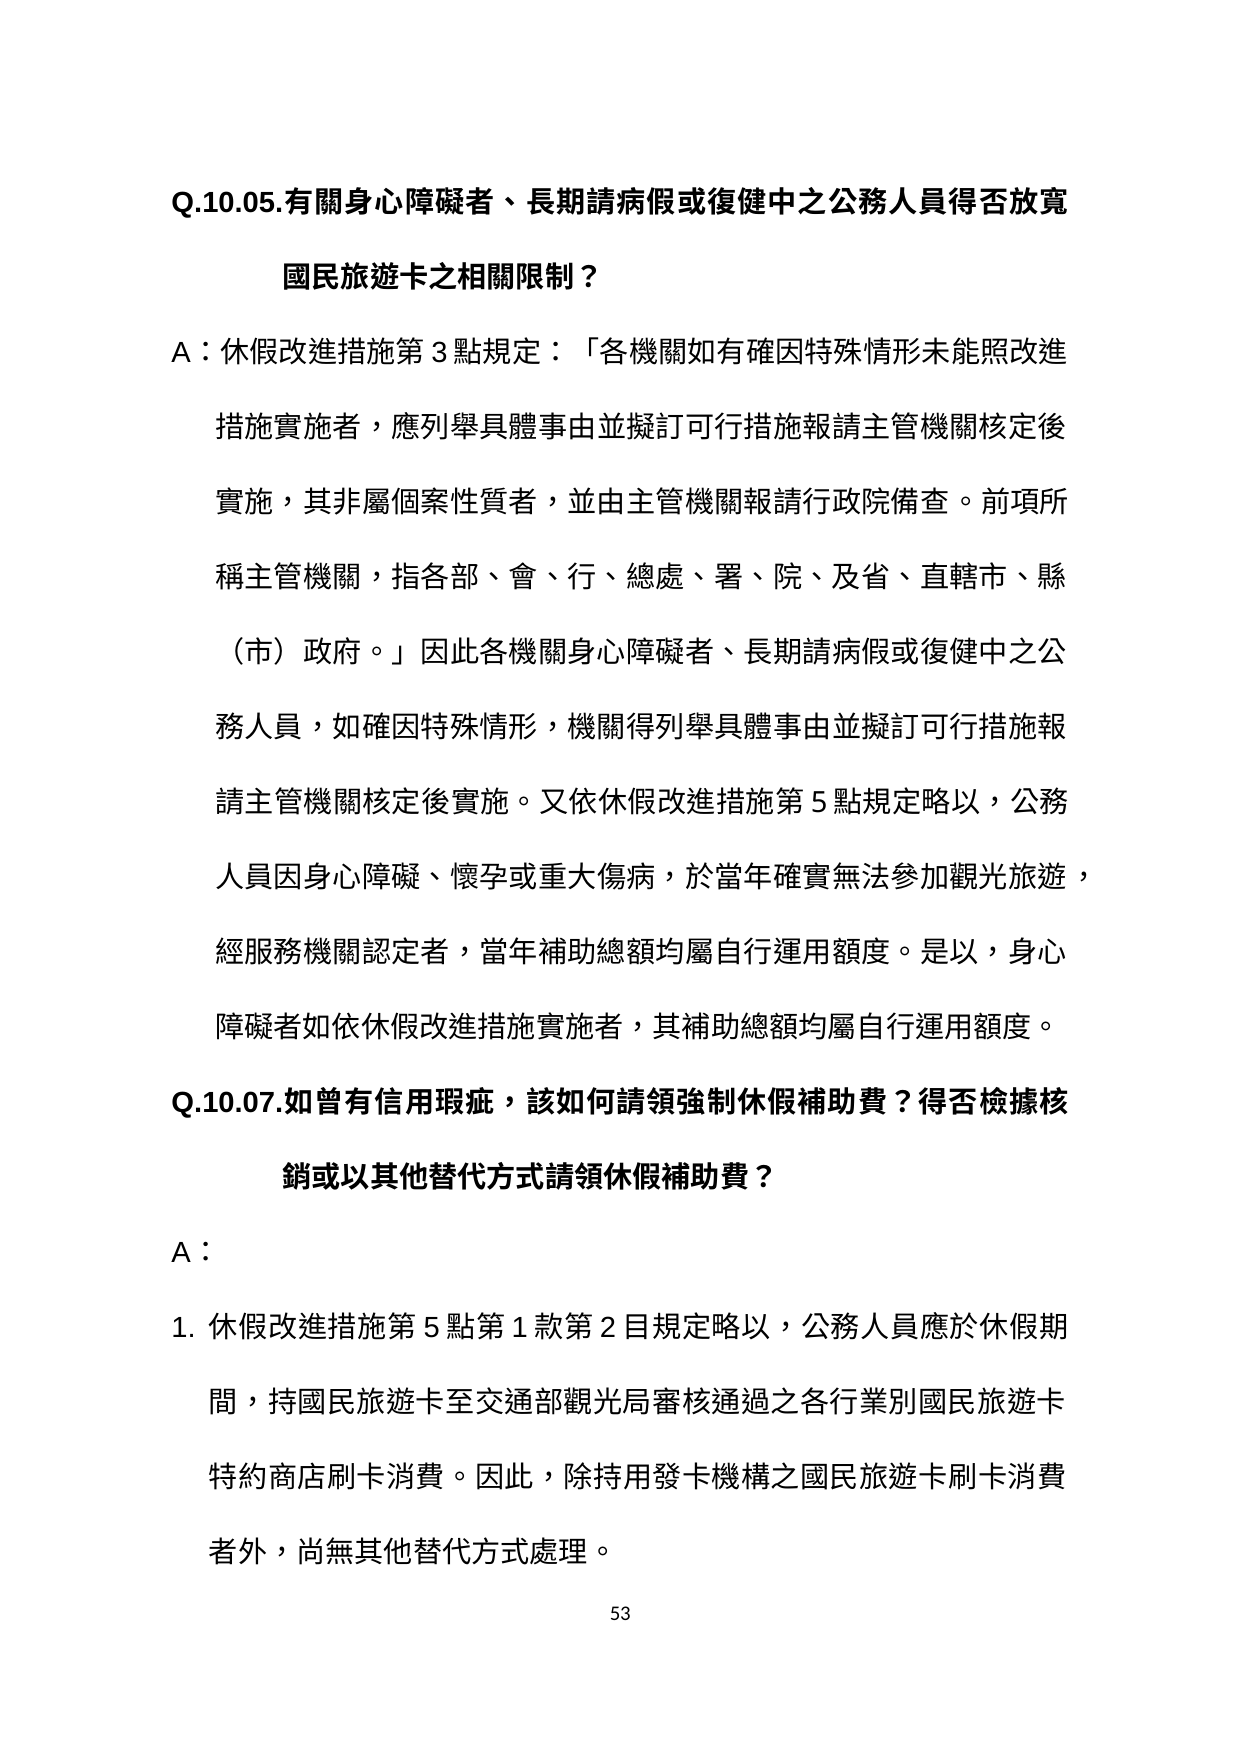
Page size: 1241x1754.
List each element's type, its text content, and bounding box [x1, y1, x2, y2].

text Q.10.07.如曾有信用瑕疵，該如何請領強制休假補助費？得否檢據核銷或以其他替代方式請領休假補助費？ [171, 1062, 1069, 1212]
text A： [171, 1212, 1069, 1287]
list 休假改進措施第5點第1款第2目規定略以，公務人員應於休假期間，持國民旅遊卡至交通部觀光局審核通過之各行業別國民旅遊卡特約商店刷卡消費。因此，除持用發卡機構之國民旅遊卡刷卡消費者外，尚無其他替代方式處理。 [171, 1287, 1069, 1587]
text Q.10.05.有關身心障礙者、長期請病假或復健中之公務人員得否放寬國民旅遊卡之相關限制？ [171, 162, 1069, 312]
text A：休假改進措施第3點規定：「各機關如有確因特殊情形未能照改進措施實施者，應列舉具體事由並擬訂可行措施報請主管機關核定後實施，其非屬個案性質者，並由主管機關報請行政院備查。前項所稱主管機關，指各部、會、行、總處、署、院、及省、直轄市、縣（市）政府。」因此各機關身心障礙者、長期請病假或復健中之公務人員，如確因特殊情形，機關得列舉具體事由並擬訂可行措施報請主管機關核定後實施。又依休假改進措施第5點規定略以，公務人員因身心障礙、懷孕或重大傷病，於當年確實無法參加觀光旅遊，經服務機關認定者，當年補助總額均屬自行運用額度。是以，身心障礙者如依休假改進措施實施者，其補助總額均屬自行運用額度。 [171, 312, 1069, 1062]
